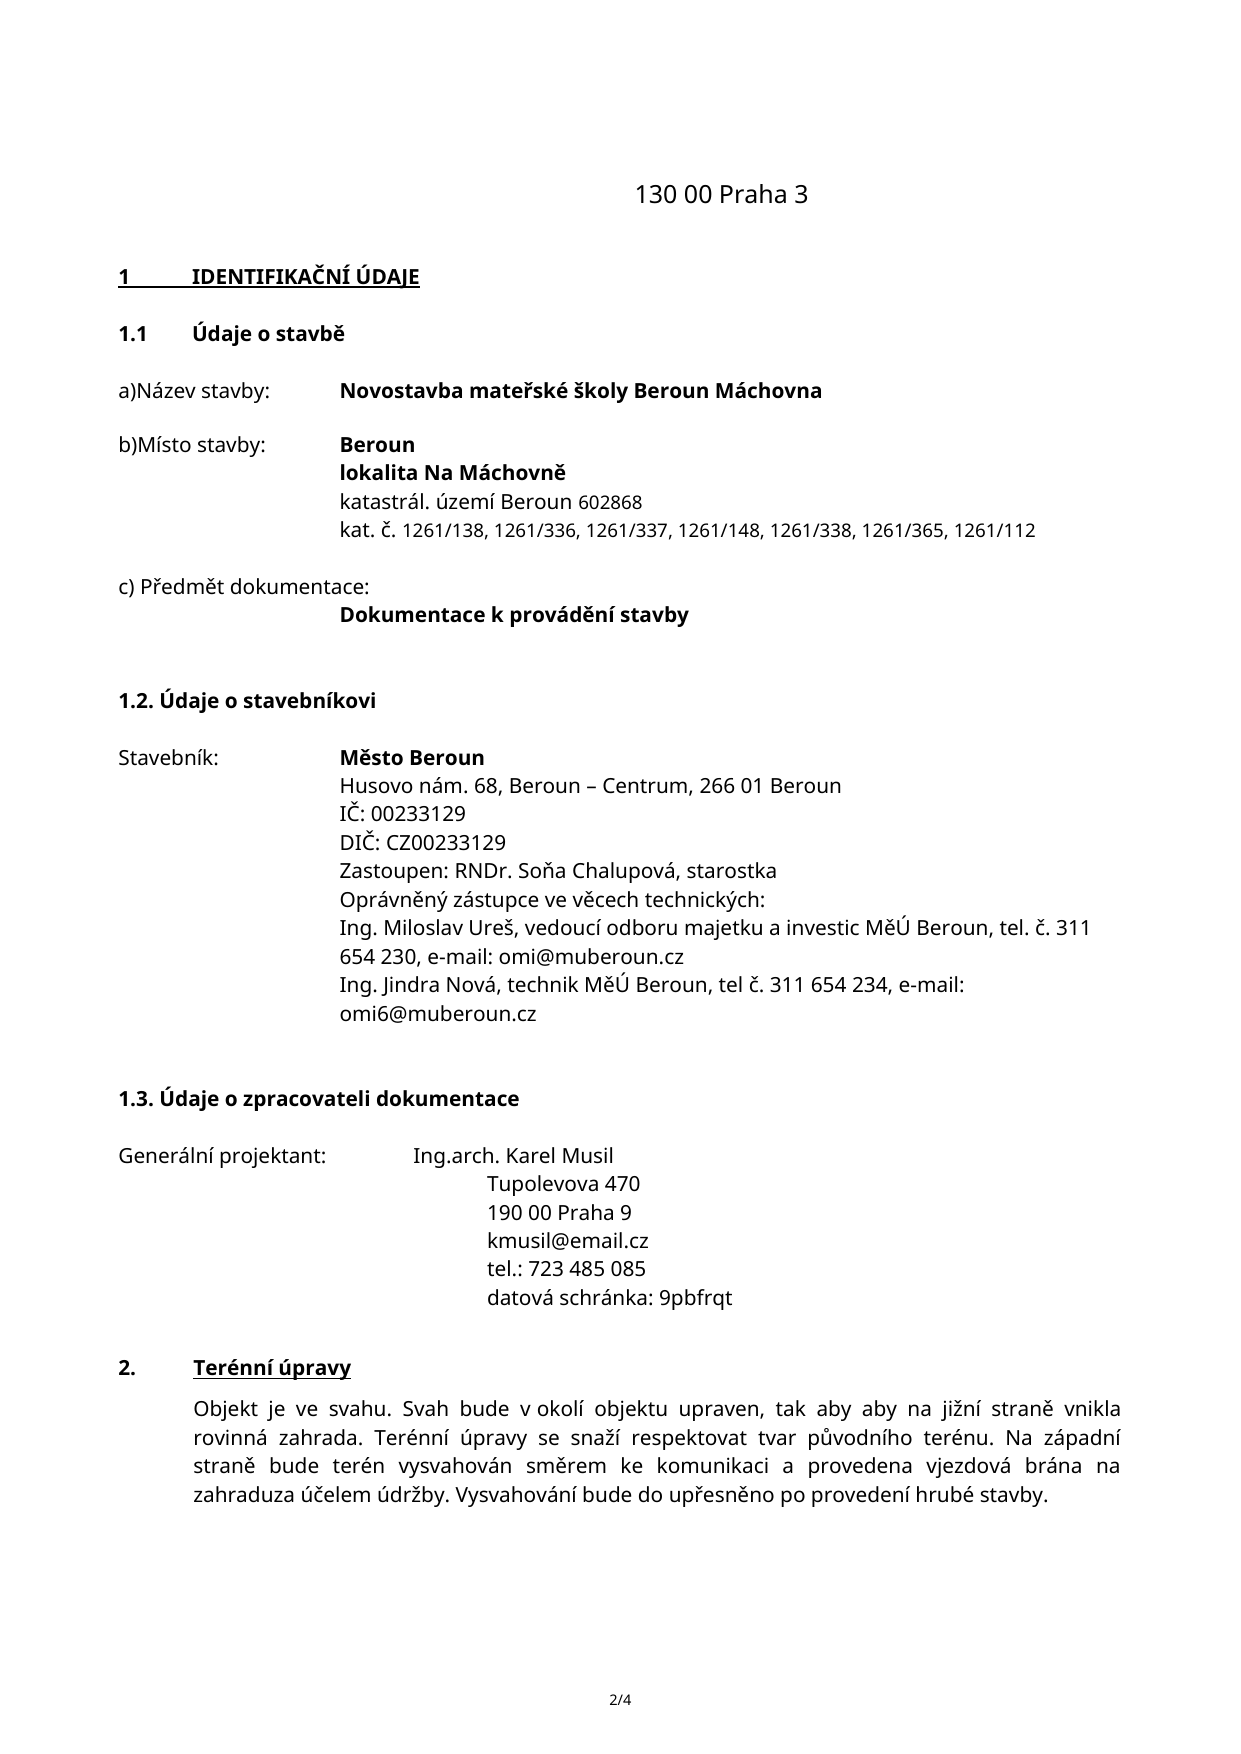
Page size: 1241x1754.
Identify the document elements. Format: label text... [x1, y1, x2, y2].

text Generální projektant: Ing.arch. Karel Musil [118, 1141, 1122, 1169]
text 190 00 Praha 9 [413, 1198, 1122, 1226]
text lokalita Na Máchovně [118, 458, 1122, 487]
text katastrál. území Beroun 602868 [118, 487, 1122, 515]
text 1.1 Údaje o stavbě [118, 319, 1122, 348]
text kmusil@email.cz [413, 1226, 1122, 1254]
text 1.3. Údaje o zpracovateli dokumentace [118, 1084, 1122, 1112]
text Ing. Jindra Nová, technik MěÚ Beroun, tel č. 311 654 234, e-mail: omi6@muberoun.cz [339, 970, 1122, 1027]
text b)Místo stavby: Beroun [118, 430, 1122, 458]
text Stavebník: Město Beroun [118, 743, 1122, 771]
text IČ: 00233129 [118, 799, 1122, 828]
text DIČ: CZ00233129 [266, 828, 1122, 856]
text Tupolevova 470 [118, 1169, 1122, 1198]
text kat. č. 1261/138, 1261/336, 1261/337, 1261/148, 1261/338, 1261/365, 1261/112 [339, 515, 1122, 544]
text 1 Identifikační údaje [118, 262, 1122, 291]
text datová schránka: 9pbfrqt [413, 1283, 1122, 1311]
subtitle Terénní úpravy [118, 1353, 1122, 1382]
text 130 00 Praha 3 [561, 177, 1122, 211]
list Objekt je ve svahu. Svah bude v okolí objektu upraven, tak aby aby na jižní straně vnikla rovinná zahrada. Terénní úpravy se snaží respektovat tvar původního terénu. Na západní straně bude terén vysvahován směrem ke komunikaci a provedena vjezdová brána na zahraduza účelem údržby. Vysvahování bude do upřesněno po provedení hrubé stavby. [193, 1394, 1122, 1508]
text Zastoupen: RNDr. Soňa Chalupová, starostka [118, 856, 1122, 885]
text c) Předmět dokumentace: [118, 572, 1122, 601]
text 1.2. Údaje o stavebníkovi [118, 686, 1122, 714]
text tel.: 723 485 085 [413, 1254, 1122, 1283]
text Oprávněný zástupce ve věcech technických: [266, 885, 1122, 913]
text a)Název stavby: Novostavba mateřské školy Beroun Máchovna [118, 376, 1122, 404]
text Dokumentace k provádění stavby [266, 601, 1122, 629]
text Husovo nám. 68, Beroun – Centrum, 266 01 Beroun [118, 771, 1122, 799]
text Ing. Miloslav Ureš, vedoucí odboru majetku a investic MěÚ Beroun, tel. č. 311 654 230, e-mail: omi@muberoun.cz [339, 913, 1122, 970]
